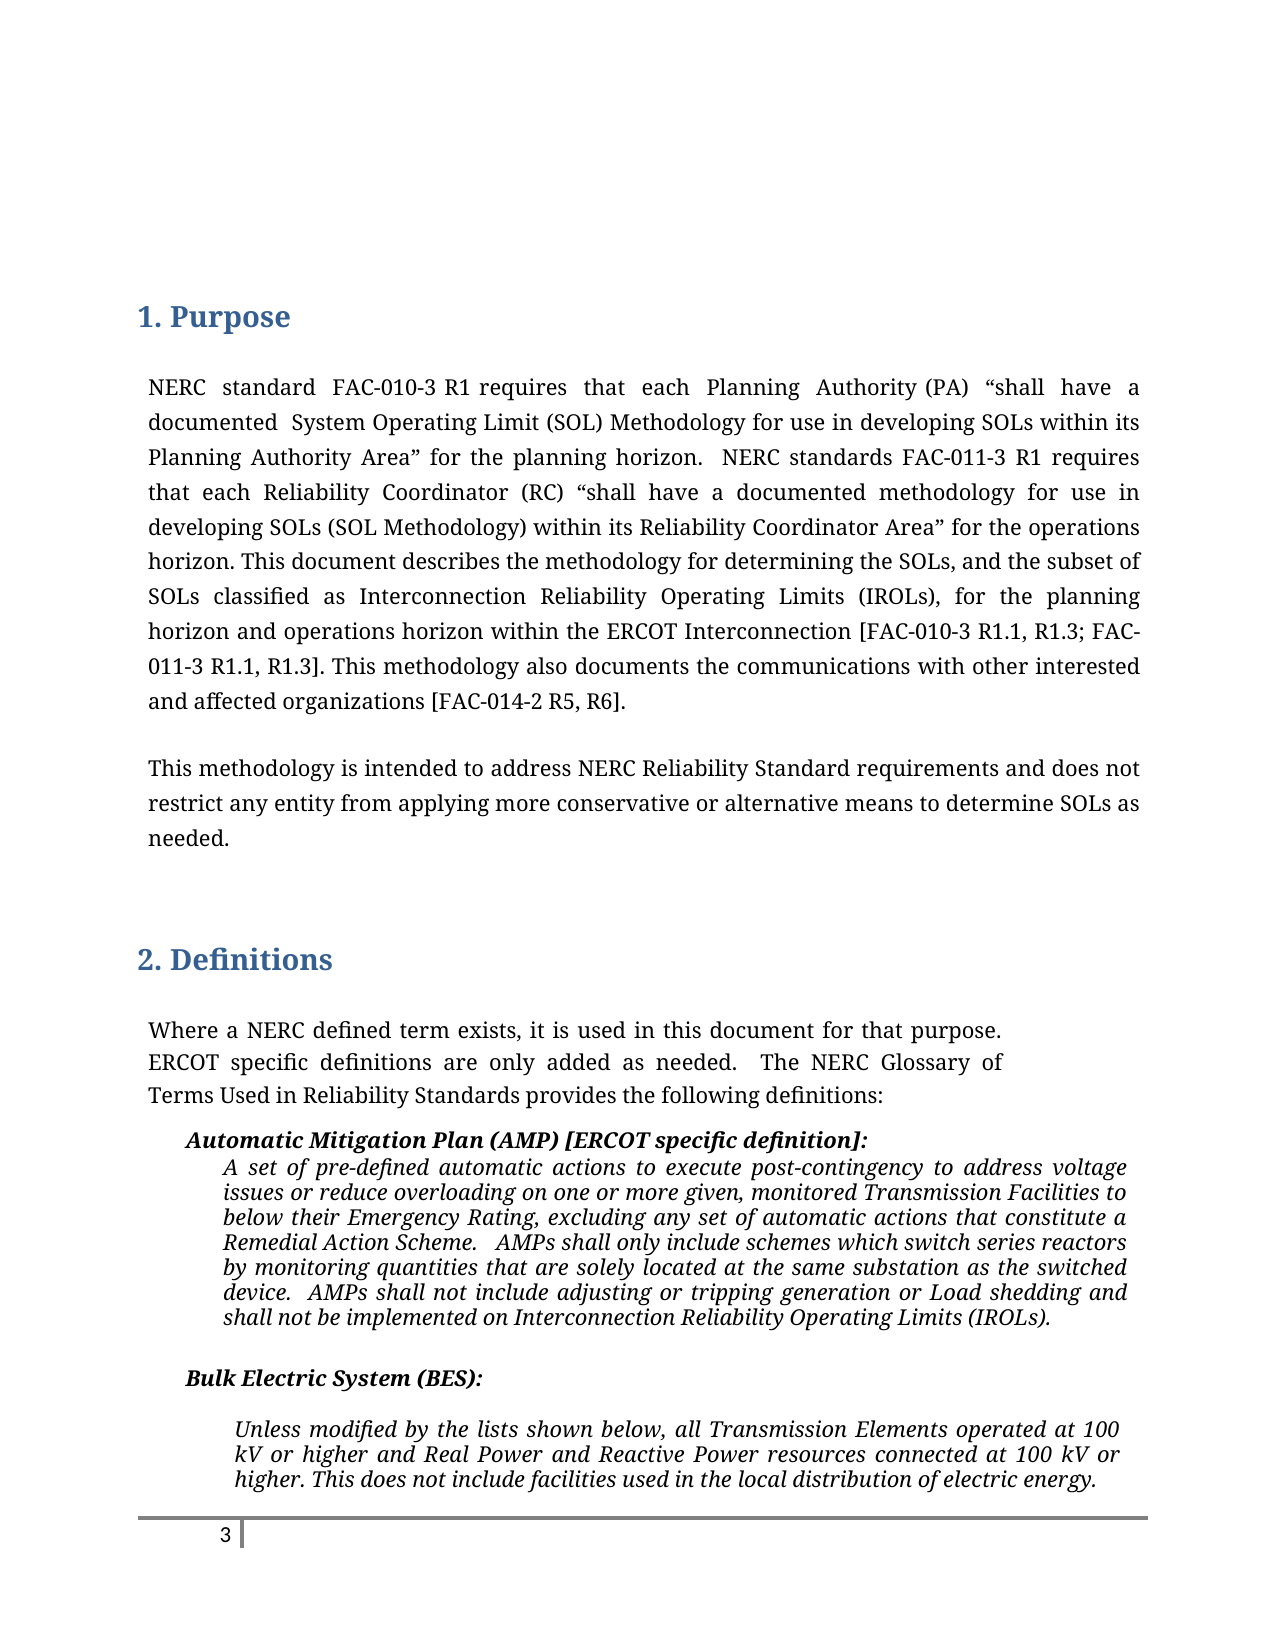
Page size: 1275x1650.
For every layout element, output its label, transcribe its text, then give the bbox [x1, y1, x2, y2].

text Where a NERC defined term exists, it is used in this document for that purpose. ERCOT specific definitions are only added as needed. The NERC Glossary of Terms Used in Reliability Standards provides the following definitions: [148, 1014, 1003, 1113]
text This methodology is intended to address NERC Reliability Standard requirements and does not restrict any entity from applying more conservative or alternative means to determine SOLs as needed. [148, 753, 1142, 855]
text NERC standard FAC-010-3 R1 requires that each Planning Authority (PA) “shall have a documented System Operating Limit (SOL) Methodology for use in developing SOLs within its Planning Authority Area” for the planning horizon. NERC standards FAC-011-3 R1 requires that each Reliability Coordinator (RC) “shall have a documented methodology for use in developing SOLs (SOL Methodology) within its Reliability Coordinator Area” for the operations horizon. This document describes the methodology for determining the SOLs, and the subset of SOLs classified as Interconnection Reliability Operating Limits (IROLs), for the planning horizon and operations horizon within the ERCOT Interconnection [FAC-010-3 R1.1, R1.3; FAC-011-3 R1.1, R1.3]. This methodology also documents the communications with other interested and affected organizations [FAC-014-2 R5, R6]. [148, 372, 1142, 719]
text A set of pre-defined automatic actions to execute post-contingency to address voltage issues or reduce overloading on one or more given, monitored Transmission Facilities to below their Emergency Rating, excluding any set of automatic actions that constitute a Remedial Action Scheme. AMPs shall only include schemes which switch series reactors by monitoring quantities that are solely located at the same substation as the switched device. AMPs shall not include adjusting or tripping generation or Load shedding and shall not be implemented on Interconnection Reliability Operating Limits (IROLs). [223, 1158, 1131, 1333]
text Bulk Electric System (BES): [185, 1363, 1150, 1396]
text Automatic Mitigation Plan (AMP) [ERCOT specific definition]: [185, 1125, 1150, 1158]
subtitle 1. Purpose [137, 296, 1148, 339]
subtitle 2. Definitions [137, 939, 1148, 981]
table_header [138, 1420, 1152, 1516]
